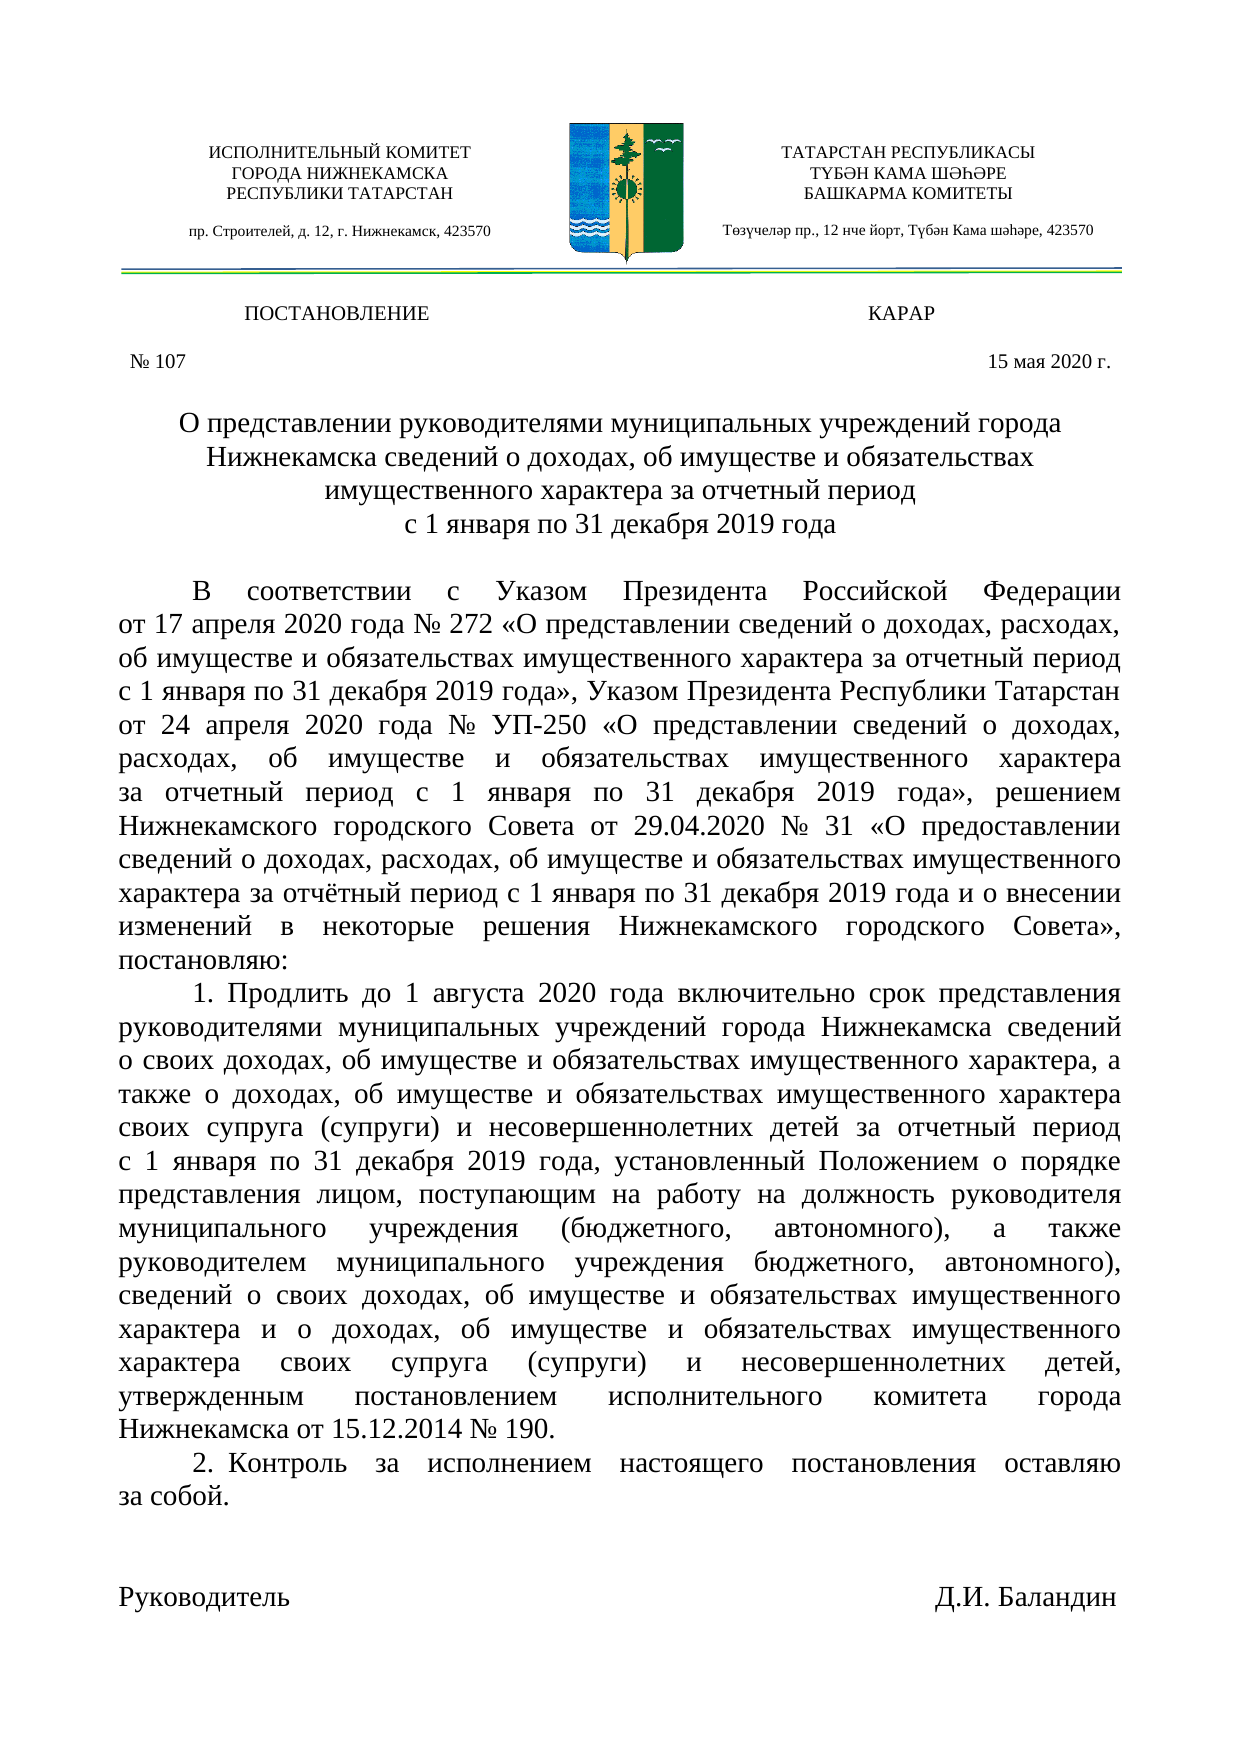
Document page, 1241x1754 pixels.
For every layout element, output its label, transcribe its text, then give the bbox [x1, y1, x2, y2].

text 1. Продлить до 1 августа 2020 года включительно срок представления руководителями муниципальных учреждений города Нижнекамска сведений о своих доходах, об имуществе и обязательствах имущественного характера, а также о доходах, об имуществе и обязательствах имущественного характера своих супруга (супруги) и несовершеннолетних детей за отчетный период с 1 января по 31 декабря 2019 года, установленный Положением о порядке представления лицом, поступающим на работу на должность руководителя муниципального учреждения (бюджетного, автономного), а также руководителем муниципального учреждения бюджетного, автономного), сведений о своих доходах, об имуществе и обязательствах имущественного характера и о доходах, об имуществе и обязательствах имущественного характера своих супруга (супруги) и несовершеннолетних детей, утвержденным постановлением исполнительного комитета города Нижнекамска от 15.12.2014 № 190. [118, 975, 1122, 1445]
text Руководитель Д.И. Баландин [118, 1579, 1122, 1613]
table_header ТАТАРСТАН РЕСПУБЛИКАСЫ ТҮБӘН КАМА ШӘҺӘРЕ БАШКАРМА КОМИТЕТЫ Төзүчеләр пр., 12 нче йорт, Түбән Кама шәһәре, 423570 [694, 118, 1122, 267]
title О представлении руководителями муниципальных учреждений города [118, 405, 1122, 439]
table_cell ПОСТАНОВЛЕНИЕ № 107 [118, 268, 664, 405]
title с 1 января по 31 декабря 2019 года [118, 506, 1122, 539]
picture [561, 118, 692, 267]
title Нижнекамска сведений о доходах, об имуществе и обязательствах [118, 439, 1122, 472]
title имущественного характера за отчетный период [118, 472, 1122, 506]
text В соответствии с Указом Президента Российской Федерации от 17 апреля 2020 года № 272 «О представлении сведений о доходах, расходах, об имуществе и обязательствах имущественного характера за отчетный период с 1 января по 31 декабря 2019 года», Указом Президента Республики Татарстан от 24 апреля 2020 года № УП-250 «О представлении сведений о доходах, расходах, об имуществе и обязательствах имущественного характера за отчетный период с 1 января по 31 декабря 2019 года», решением Нижнекамского городского Совета от 29.04.2020 № 31 «О предоставлении сведений о доходах, расходах, об имуществе и обязательствах имущественного характера за отчётный период с 1 января по 31 декабря 2019 года и о внесении изменений в некоторые решения Нижнекамского городского Совета», постановляю: [118, 573, 1122, 975]
table_header ИСПОЛНИТЕЛЬНЫЙ КОМИТЕТ ГОРОДА НИЖНЕКАМСКА РЕСПУБЛИКИ ТАТАРСТАН пр. Строителей, д. 12, г. Нижнекамск, 423570 [118, 118, 561, 268]
text 2. Контроль за исполнением настоящего постановления оставляю за собой. [118, 1445, 1122, 1512]
table_cell КАРАР 15 мая 2020 г. [665, 274, 1122, 405]
